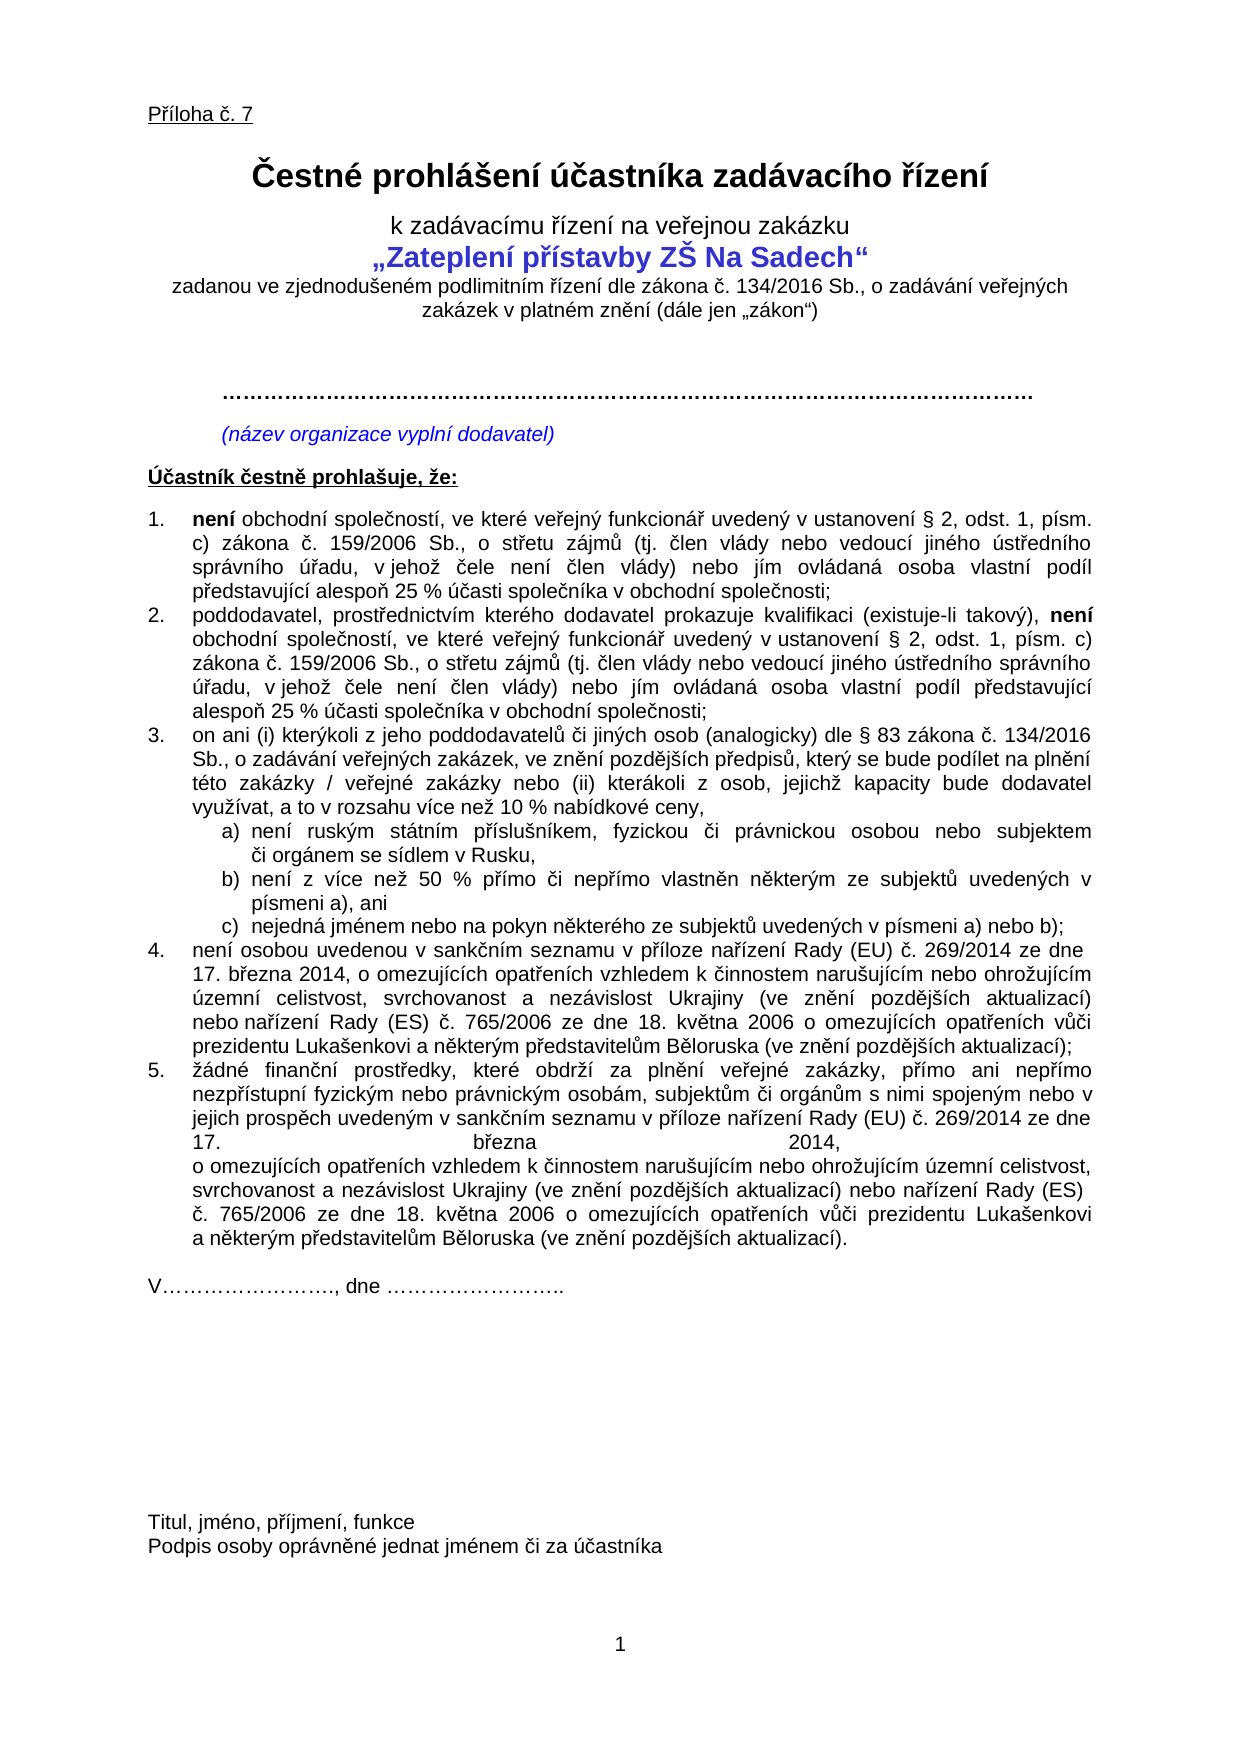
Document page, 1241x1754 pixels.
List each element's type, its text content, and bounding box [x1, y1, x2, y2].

text Čestné prohlášení účastníka zadávacího řízení [148, 156, 1093, 194]
text Titul, jméno, příjmení, funkce [148, 1510, 1093, 1534]
text „Zateplení přístavby ZŠ Na Sadech“ [148, 240, 1093, 273]
text V……………………., dne …………………….. [148, 1274, 1093, 1298]
list není z více než 50 % přímo či nepřímo vlastněn některým ze subjektů uvedených v písmeni a), ani [221, 866, 1093, 914]
subtitle Příloha č. 7 [148, 102, 1093, 126]
text Účastník čestně prohlašuje, že: [148, 464, 1093, 488]
text k zadávacímu řízení na veřejnou zakázku [148, 211, 1093, 240]
text (název organizace vyplní dodavatel) [221, 422, 1093, 446]
list žádné finanční prostředky, které obdrží za plnění veřejné zakázky, přímo ani nepřímo nezpřístupní fyzickým nebo právnickým osobám, subjektům či orgánům s nimi spojeným nebo v jejich prospěch uvedeným v sankčním seznamu v příloze nařízení Rady (EU) č. 269/2014 ze dne 17. března 2014, o omezujících opatřeních vzhledem k činnostem narušujícím nebo ohrožujícím územní celistvost, svrchovanost a nezávislost Ukrajiny (ve znění pozdějších aktualizací) nebo nařízení Rady (ES) č. 765/2006 ze dne 18. května 2006 o omezujících opatřeních vůči prezidentu Lukašenkovi a některým představitelům Běloruska (ve znění pozdějších aktualizací). [148, 1058, 1093, 1250]
text Podpis osoby oprávněné jednat jménem či za účastníka [148, 1534, 1093, 1558]
list není ruským státním příslušníkem, fyzickou či právnickou osobou nebo subjektem či orgánem se sídlem v Rusku, [221, 818, 1093, 866]
list on ani (i) kterýkoli z jeho poddodavatelů či jiných osob (analogicky) dle § 83 zákona č. 134/2016 Sb., o zadávání veřejných zakázek, ve znění pozdějších předpisů, který se bude podílet na plnění této zakázky / veřejné zakázky nebo (ii) kterákoli z osob, jejichž kapacity bude dodavatel využívat, a to v rozsahu více než 10 % nabídkové ceny, [148, 723, 1093, 818]
list není obchodní společností, ve které veřejný funkcionář uvedený v ustanovení § 2, odst. 1, písm. c) zákona č. 159/2006 Sb., o střetu zájmů (tj. člen vlády nebo vedoucí jiného ústředního správního úřadu, v jehož čele není člen vlády) nebo jím ovládaná osoba vlastní podíl představující alespoň 25 % účasti společníka v obchodní společnosti; [148, 507, 1093, 603]
list poddodavatel, prostřednictvím kterého dodavatel prokazuje kvalifikaci (existuje-li takový), není obchodní společností, ve které veřejný funkcionář uvedený v ustanovení § 2, odst. 1, písm. c) zákona č. 159/2006 Sb., o střetu zájmů (tj. člen vlády nebo vedoucí jiného ústředního správního úřadu, v jehož čele není člen vlády) nebo jím ovládaná osoba vlastní podíl představující alespoň 25 % účasti společníka v obchodní společnosti; [148, 603, 1093, 723]
list nejedná jménem nebo na pokyn některého ze subjektů uvedených v písmeni a) nebo b); [221, 914, 1093, 938]
text zadanou ve zjednodušeném podlimitním řízení dle zákona č. 134/2016 Sb., o zadávání veřejných zakázek v platném znění (dále jen „zákon“) [148, 273, 1093, 321]
list není osobou uvedenou v sankčním seznamu v příloze nařízení Rady (EU) č. 269/2014 ze dne 17. března 2014, o omezujících opatřeních vzhledem k činnostem narušujícím nebo ohrožujícím územní celistvost, svrchovanost a nezávislost Ukrajiny (ve znění pozdějších aktualizací) nebo nařízení Rady (ES) č. 765/2006 ze dne 18. května 2006 o omezujících opatřeních vůči prezidentu Lukašenkovi a některým představitelům Běloruska (ve znění pozdějších aktualizací); [148, 938, 1093, 1058]
text ……………………………………………………………………………………………………… [221, 379, 1093, 403]
